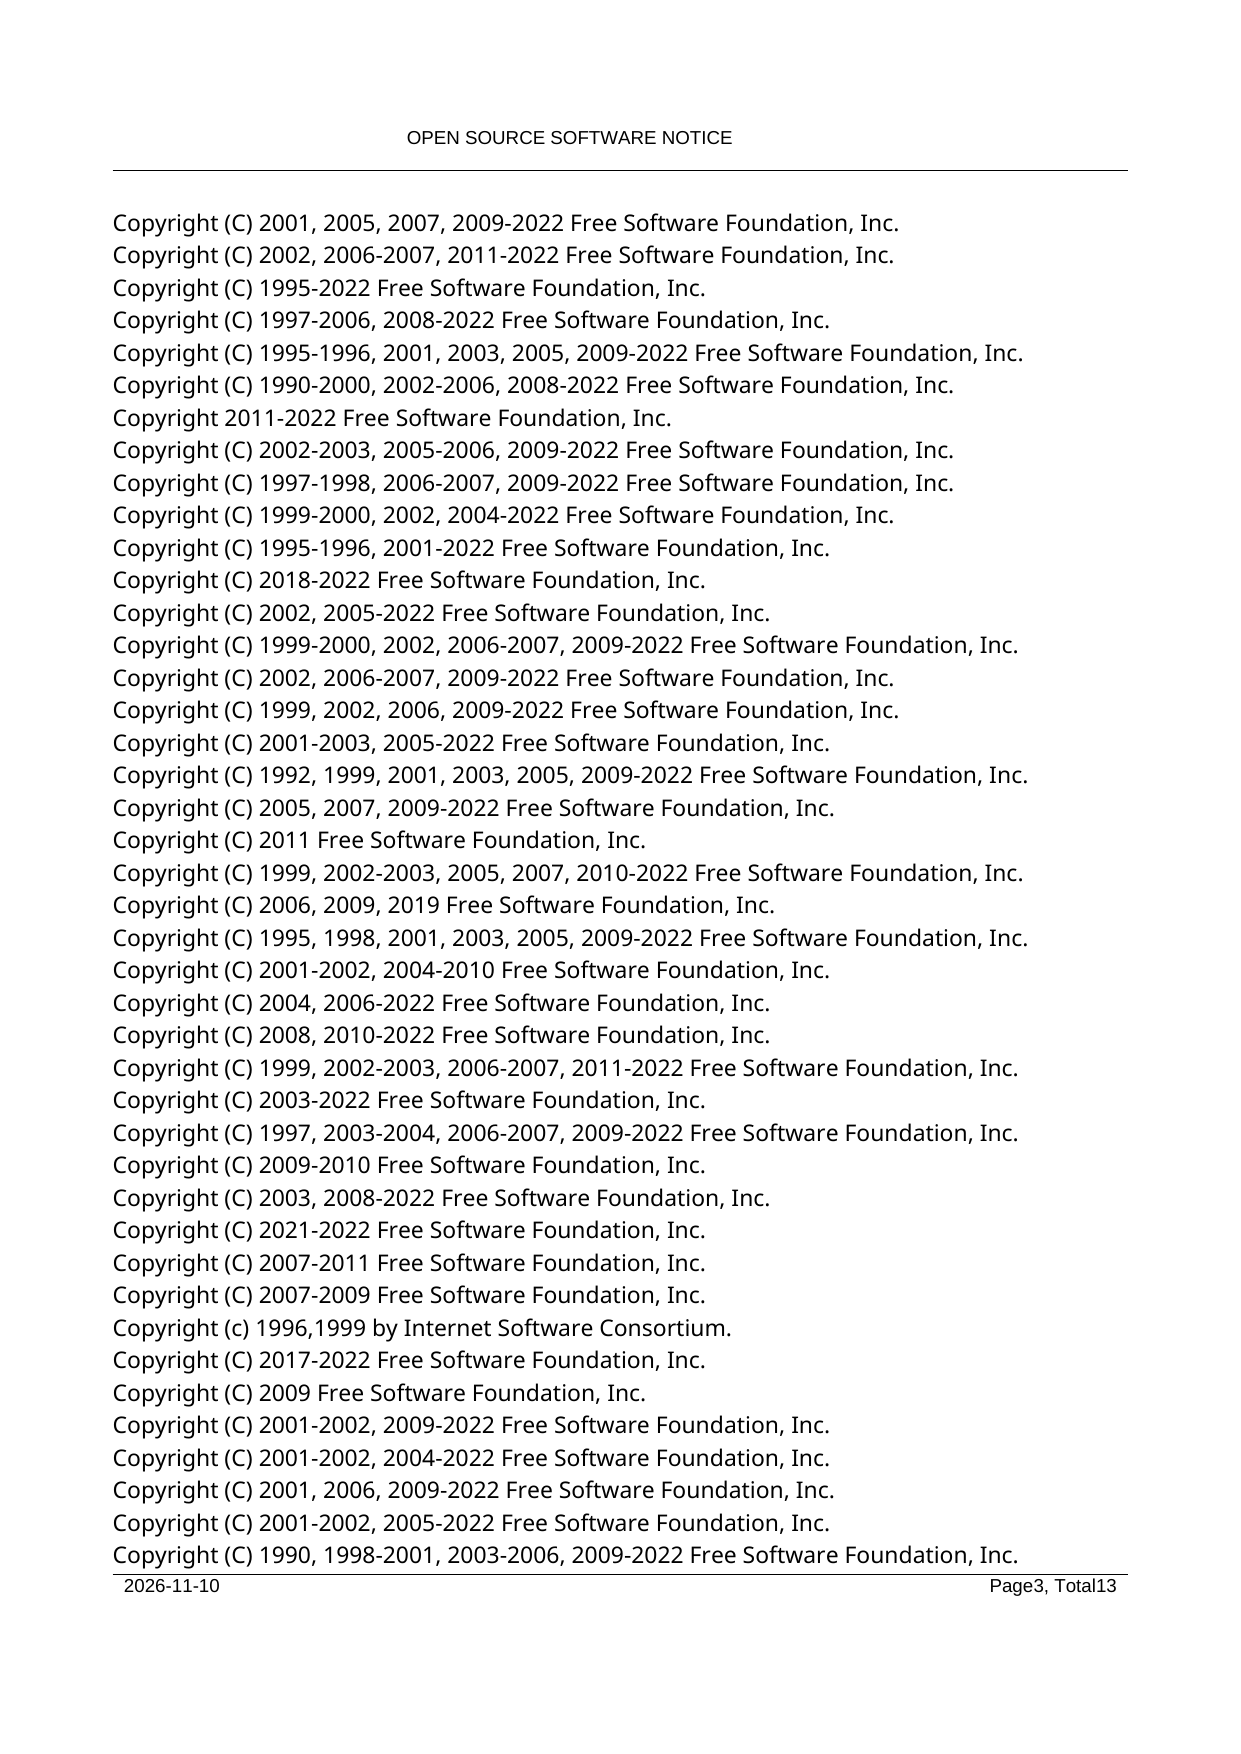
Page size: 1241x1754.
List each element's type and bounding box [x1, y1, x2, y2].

text [112, 206, 1128, 1571]
